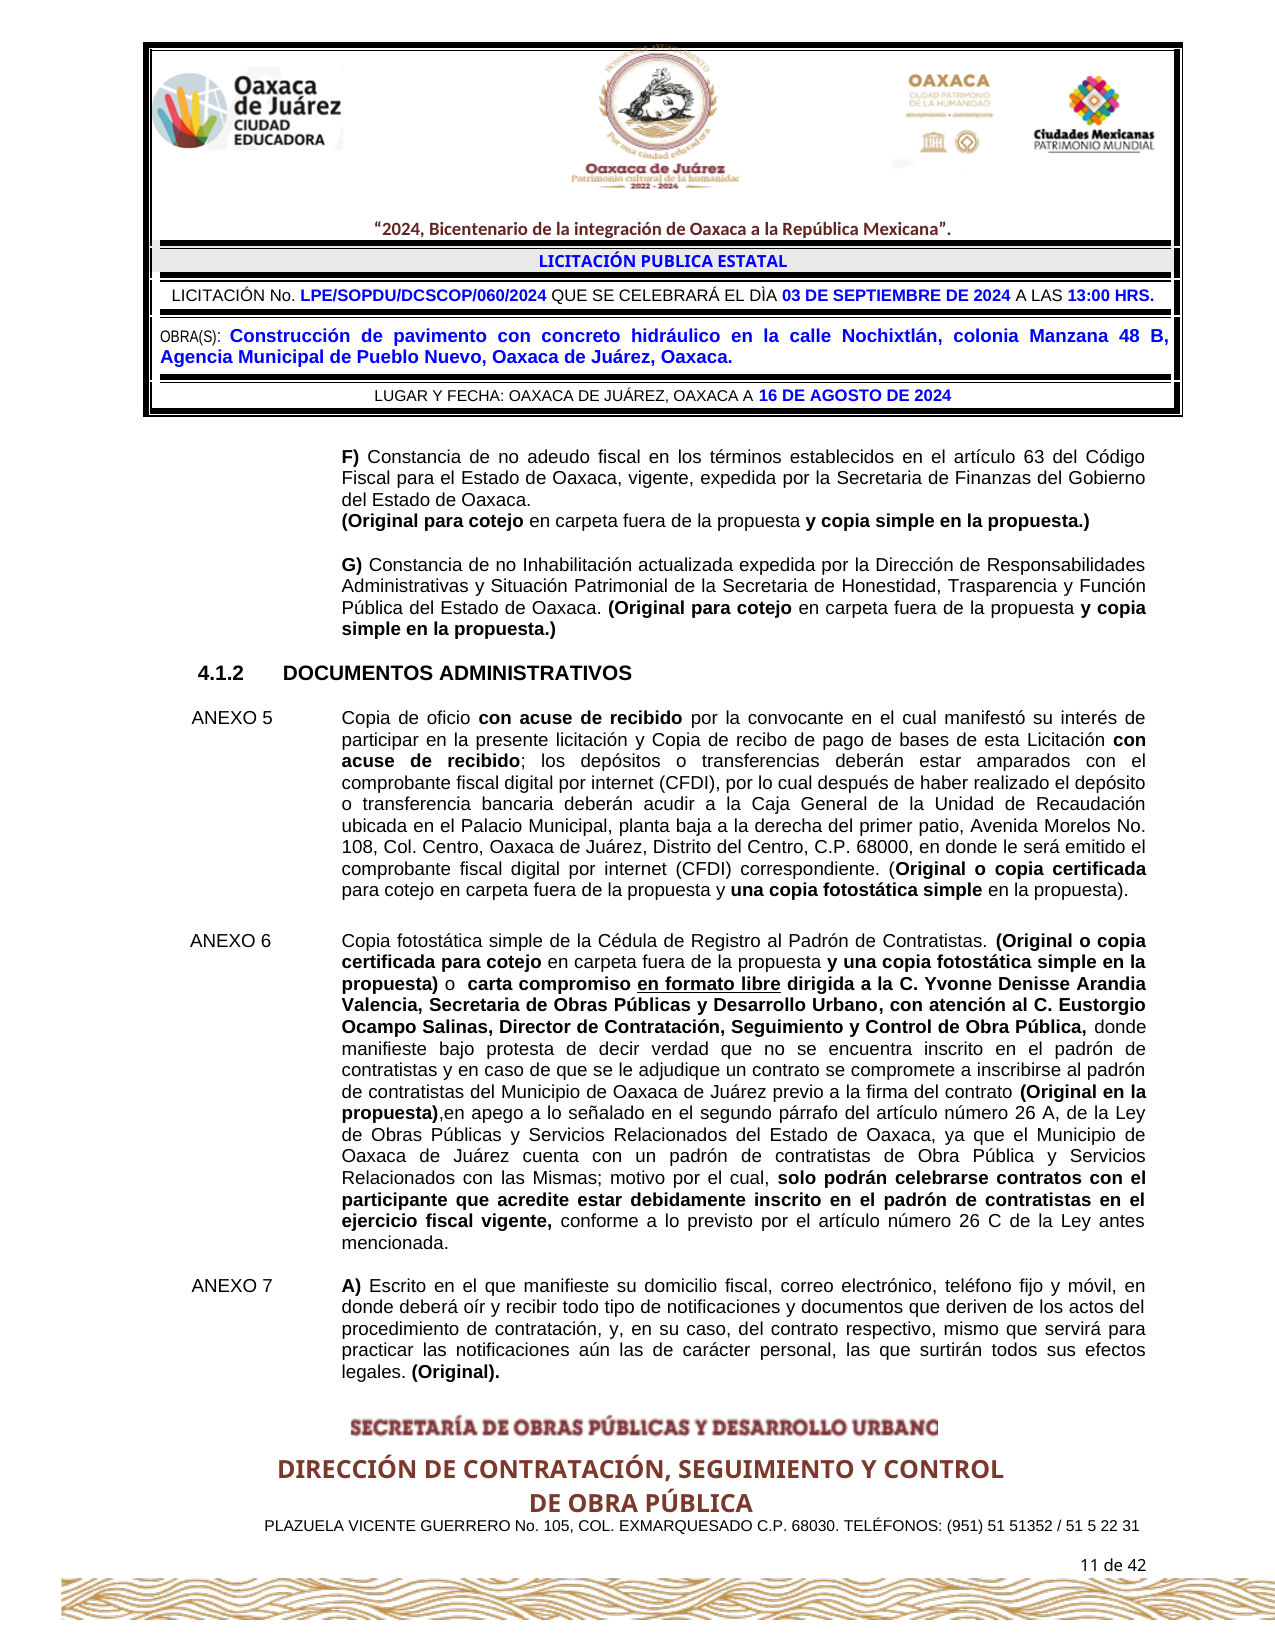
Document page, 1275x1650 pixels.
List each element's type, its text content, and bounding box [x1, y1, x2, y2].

text ANEXO 6 Copia fotostática simple de la Cédula de Registro al Padrón de Contratistas. (Original o copia certificada para cotejo en carpeta fuera de la propuesta y una copia fotostática simple en la propuesta) o carta compromiso en formato libre dirigida a la C. Yvonne Denisse Arandia Valencia, Secretaria de Obras Públicas y Desarrollo Urbano, con atención al C. Eustorgio Ocampo Salinas, Director de Contratación, Seguimiento y Control de Obra Pública, donde manifieste bajo protesta de decir verdad que no se encuentra inscrito en el padrón de contratistas y en caso de que se le adjudique un contrato se compromete a inscribirse al padrón de contratistas del Municipio de Oaxaca de Juárez previo a la firma del contrato (Original en la propuesta),en apego a lo señalado en el segundo párrafo del artículo número 26 A, de la Ley de Obras Públicas y Servicios Relacionados del Estado de Oaxaca, ya que el Municipio de Oaxaca de Juárez cuenta con un padrón de contratistas de Obra Pública y Servicios Relacionados con las Mismas; motivo por el cual, solo podrán celebrarse contratos con el participante que acredite estar debidamente inscrito en el padrón de contratistas en el ejercicio fiscal vigente, conforme a lo previsto por el artículo número 26 C de la Ley antes mencionada. [179, 929, 1146, 1253]
text G) Constancia de no Inhabilitación actualizada expedida por la Dirección de Responsabilidades Administrativas y Situación Patrimonial de la Secretaria de Honestidad, Trasparencia y Función Pública del Estado de Oaxaca. (Original para cotejo en carpeta fuera de la propuesta y copia simple en la propuesta.) [341, 553, 1146, 640]
text ANEXO 7 A) Escrito en el que manifieste su domicilio fiscal, correo electrónico, teléfono fijo y móvil, en donde deberá oír y recibir todo tipo de notificaciones y documentos que deriven de los actos del procedimiento de contratación, y, en su caso, del contrato respectivo, mismo que servirá para practicar las notificaciones aún las de carácter personal, las que surtirán todos sus efectos legales. (Original). [191, 1274, 1146, 1382]
text F) Constancia de no adeudo fiscal en los términos establecidos en el artículo 63 del Código Fiscal para el Estado de Oaxaca, vigente, expedida por la Secretaria de Finanzas del Gobierno del Estado de Oaxaca. [341, 446, 1146, 510]
list DOCUMENTOS ADMINISTRATIVOS [198, 661, 1146, 685]
picture [152, 67, 344, 150]
picture [892, 61, 1174, 169]
text (Original para cotejo en carpeta fuera de la propuesta y copia simple en la propuesta.) [341, 510, 1146, 532]
text ANEXO 5 Copia de oficio con acuse de recibido por la convocante en el cual manifestó su interés de participar en la presente licitación y Copia de recibo de pago de bases de esta Licitación con acuse de recibido; los depósitos o transferencias deberán estar amparados con el comprobante fiscal digital por internet (CFDI), por lo cual después de haber realizado el depósito o transferencia bancaria deberán acudir a la Caja General de la Unidad de Recaudación ubicada en el Palacio Municipal, planta baja a la derecha del primer patio, Avenida Morelos No. 108, Col. Centro, Oaxaca de Juárez, Distrito del Centro, C.P. 68000, en donde le será emitido el comprobante fiscal digital por internet (CFDI) correspondiente. (Original o copia certificada para cotejo en carpeta fuera de la propuesta y una copia fotostática simple en la propuesta). [191, 707, 1146, 901]
